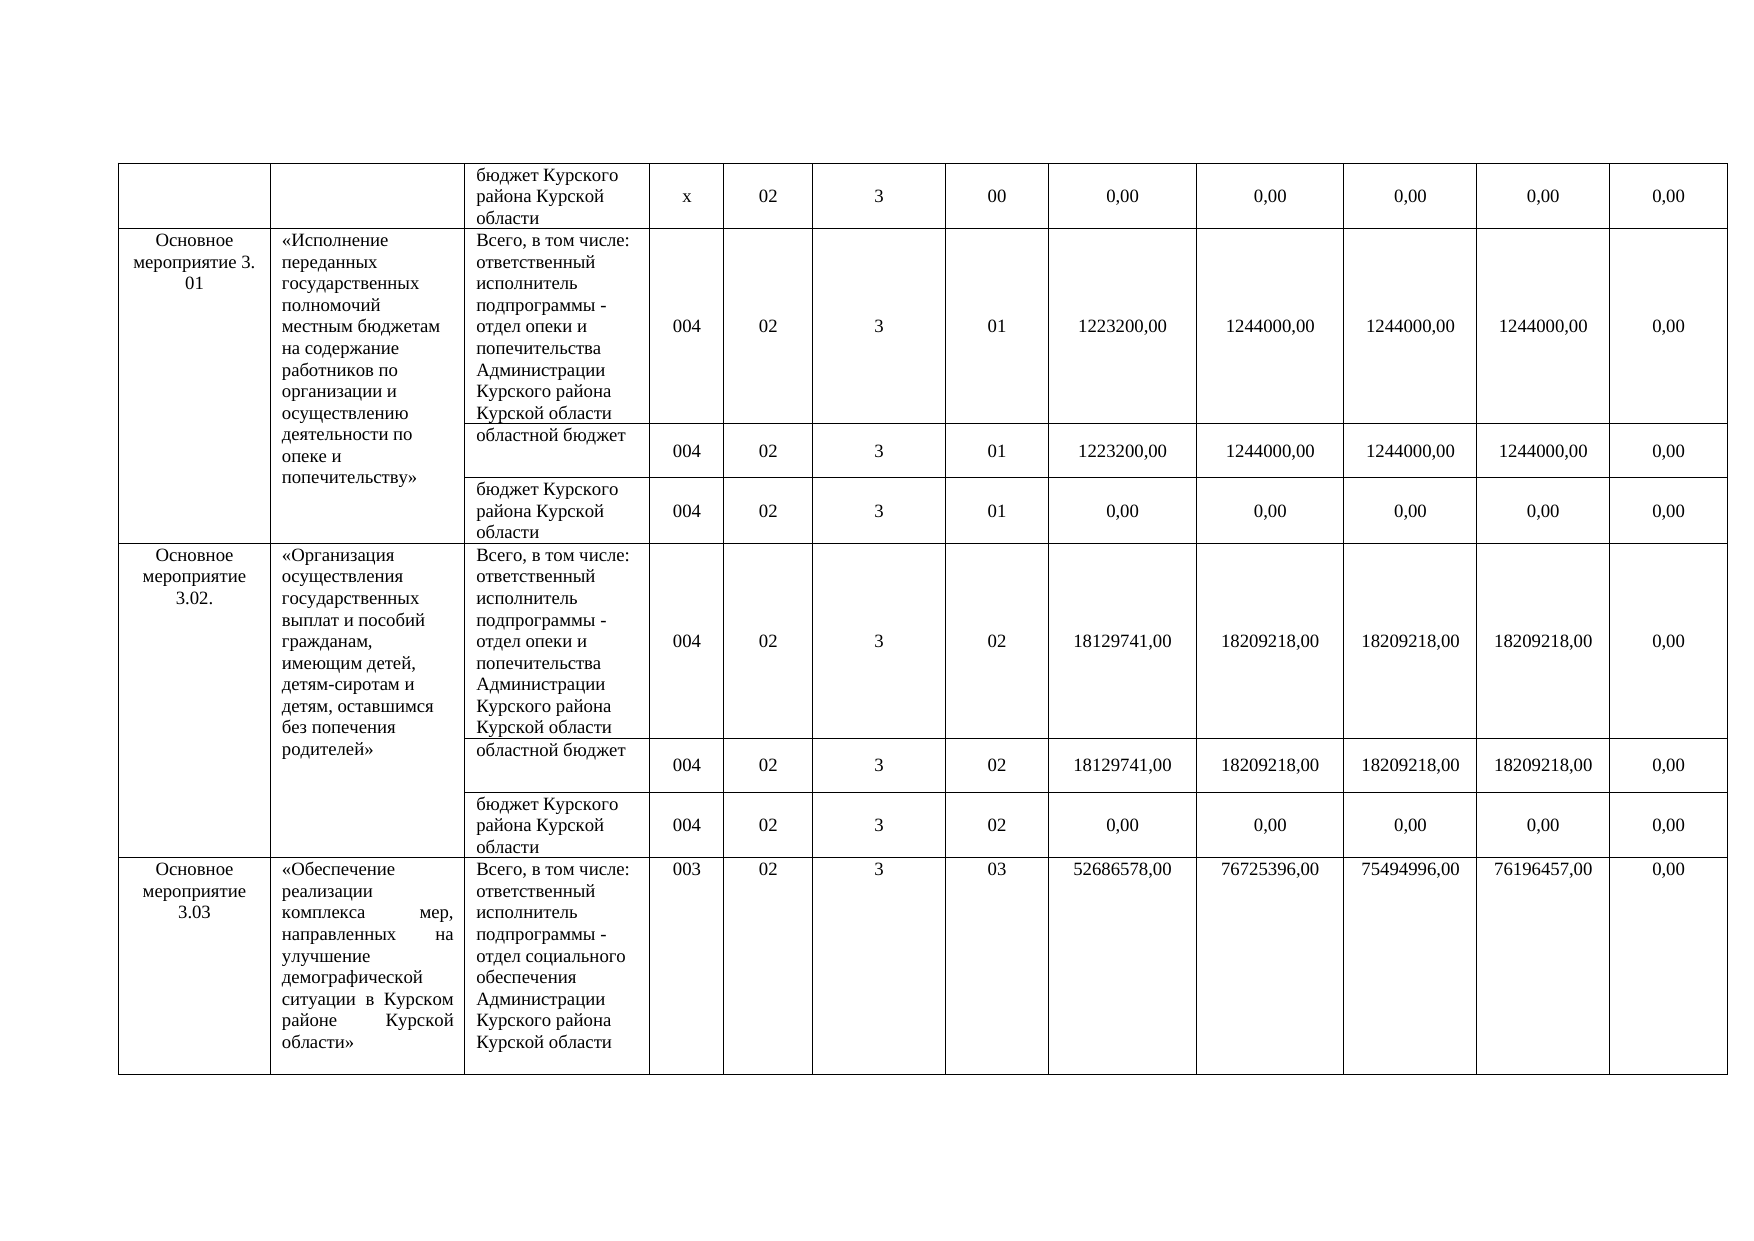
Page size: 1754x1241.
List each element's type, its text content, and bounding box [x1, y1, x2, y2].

table_cell 0,00 [1610, 739, 1727, 792]
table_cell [271, 858, 464, 1074]
table_cell 003 [650, 858, 723, 1074]
table_cell 75494996,00 [1344, 858, 1476, 1074]
table_cell 02 [724, 544, 812, 738]
table_cell Всего, в том числе: ответственный исполнитель подпрограммы - отдел опеки и попечительства Администрации Курского района Курской области [465, 229, 649, 423]
table_cell 0,00 [1610, 793, 1727, 857]
table_cell 0,00 [1477, 478, 1609, 543]
table_cell 004 [650, 424, 723, 477]
table_cell областной бюджет [465, 424, 649, 477]
table_cell 02 [724, 793, 812, 857]
table_cell 3 [813, 478, 945, 543]
table_cell 0,00 [1610, 229, 1727, 423]
table_cell Основное мероприятие 3. 01 [119, 229, 270, 543]
table_cell 18209218,00 [1344, 544, 1476, 738]
table_cell 0,00 [1610, 478, 1727, 543]
table_cell Основное мероприятие 3.02. [119, 544, 270, 857]
table_cell 02 [724, 478, 812, 543]
table_cell 0,00 [1610, 164, 1727, 228]
table_cell 18129741,00 [1049, 739, 1196, 792]
table_cell бюджет Курского района Курской области [465, 478, 649, 543]
table_cell 0,00 [1197, 793, 1343, 857]
table_cell 02 [724, 858, 812, 1074]
table_cell 3 [813, 424, 945, 477]
table_cell 02 [724, 164, 812, 228]
table_cell 0,00 [1344, 164, 1476, 228]
table_cell 18209218,00 [1197, 739, 1343, 792]
table_cell 0,00 [1344, 478, 1476, 543]
table_cell 0,00 [1049, 164, 1196, 228]
table_cell 76725396,00 [1197, 858, 1343, 1074]
table_cell Всего, в том числе: ответственный исполнитель подпрограммы - отдел социального обеспечения Администрации Курского района Курской области [465, 858, 649, 1074]
table_cell «Организация осуществления государственных выплат и пособий гражданам, имеющим детей, детям-сиротам и детям, оставшимся без попечения родителей» [271, 544, 464, 857]
table_cell х [650, 164, 723, 228]
table_cell 3 [813, 858, 945, 1074]
table_cell 3 [813, 229, 945, 423]
table_cell 0,00 [1344, 793, 1476, 857]
table_cell 1244000,00 [1197, 424, 1343, 477]
table_cell 0,00 [1197, 164, 1343, 228]
table_cell 3 [813, 793, 945, 857]
table_cell областной бюджет [465, 739, 649, 792]
table_cell 0,00 [1477, 793, 1609, 857]
table_cell 3 [813, 544, 945, 738]
table_cell 02 [946, 544, 1048, 738]
table_cell 0,00 [1197, 478, 1343, 543]
table_cell 004 [650, 793, 723, 857]
table_cell 1244000,00 [1477, 424, 1609, 477]
table_cell 3 [813, 739, 945, 792]
table_cell 18209218,00 [1344, 739, 1476, 792]
table_cell 0,00 [1049, 478, 1196, 543]
table_cell 0,00 [1610, 424, 1727, 477]
table_cell 02 [724, 739, 812, 792]
table_cell 1223200,00 [1049, 424, 1196, 477]
table_cell 1244000,00 [1344, 229, 1476, 423]
table_cell 0,00 [1477, 164, 1609, 228]
table_cell 3 [813, 164, 945, 228]
table_cell 18209218,00 [1477, 544, 1609, 738]
table_cell 76196457,00 [1477, 858, 1609, 1074]
table_cell 004 [650, 229, 723, 423]
table_cell бюджет Курского района Курской области [465, 164, 649, 228]
table_cell 004 [650, 739, 723, 792]
table_cell «Исполнение переданных государственных полномочий местным бюджетам на содержание работников по организации и осуществлению деятельности по опеке и попечительству» [271, 229, 464, 543]
table_cell 1223200,00 [1049, 229, 1196, 423]
table_cell 0,00 [1049, 793, 1196, 857]
table_cell 00 [946, 164, 1048, 228]
table_cell 18209218,00 [1197, 544, 1343, 738]
table_cell 03 [946, 858, 1048, 1074]
table_cell 01 [946, 424, 1048, 477]
table_cell 02 [724, 229, 812, 423]
table_cell бюджет Курского района Курской области [465, 793, 649, 857]
table_cell 01 [946, 229, 1048, 423]
table_cell 1244000,00 [1477, 229, 1609, 423]
table_cell 004 [650, 478, 723, 543]
table_cell 02 [946, 739, 1048, 792]
table_cell 0,00 [1610, 858, 1727, 1074]
table_cell 18129741,00 [1049, 544, 1196, 738]
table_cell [119, 858, 270, 1074]
table_cell Всего, в том числе: ответственный исполнитель подпрограммы - отдел опеки и попечительства Администрации Курского района Курской области [465, 544, 649, 738]
table_cell 52686578,00 [1049, 858, 1196, 1074]
table_cell 01 [946, 478, 1048, 543]
table_cell 1244000,00 [1197, 229, 1343, 423]
table_cell 0,00 [1610, 544, 1727, 738]
table_cell 02 [946, 793, 1048, 857]
table_cell 02 [724, 424, 812, 477]
table_cell 004 [650, 544, 723, 738]
table_cell 18209218,00 [1477, 739, 1609, 792]
table_cell 1244000,00 [1344, 424, 1476, 477]
